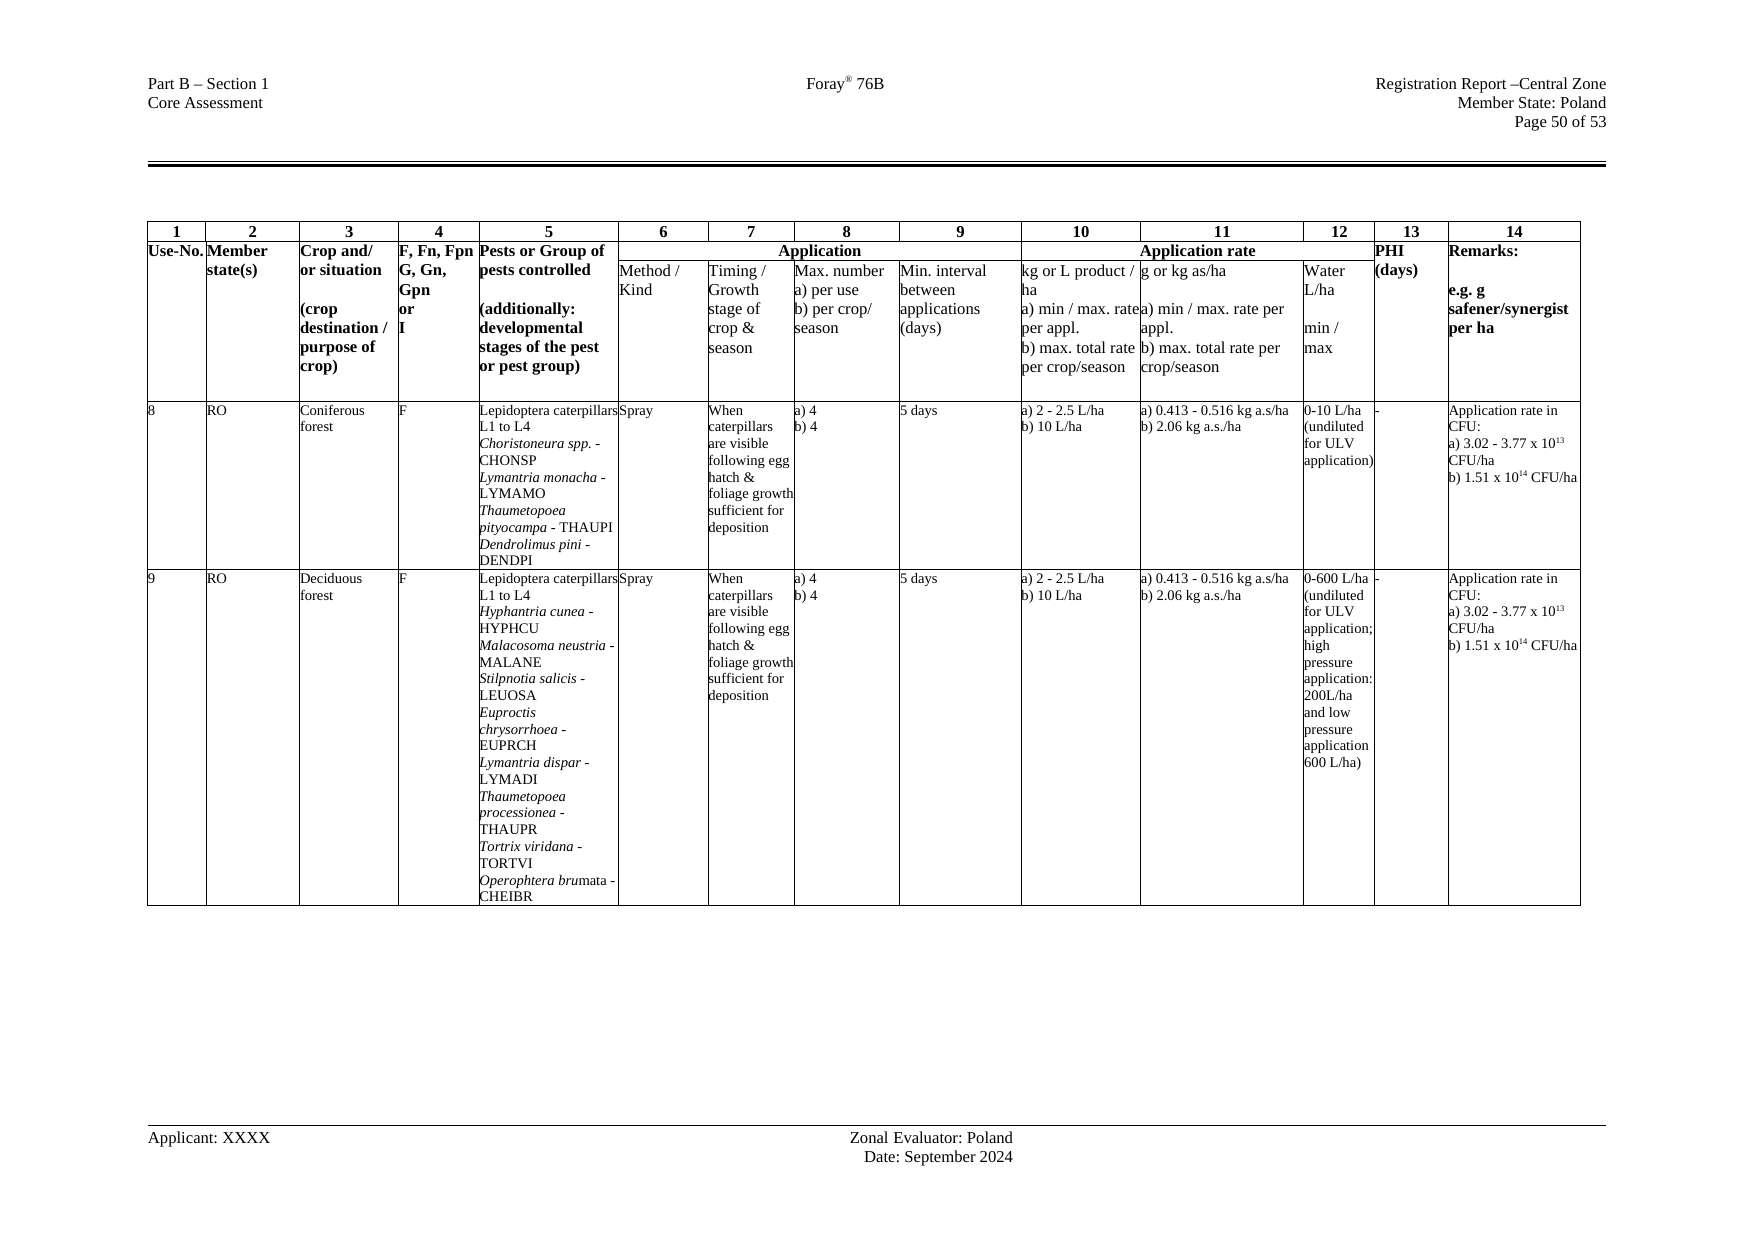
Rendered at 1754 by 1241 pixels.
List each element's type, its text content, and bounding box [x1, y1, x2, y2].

table_cell F [399, 570, 479, 905]
table_cell When caterpillars are visible following egg hatch & foliage growth sufficient for deposition [709, 570, 794, 905]
table_header 14 [1449, 222, 1580, 241]
table_cell a) 2 - 2.5 L/ha b) 10 L/ha [1022, 402, 1140, 569]
table_header 3 [300, 222, 398, 241]
table_cell Method / Kind [619, 261, 708, 401]
table_cell 0-10 L/ha (undiluted for ULV application) [1304, 402, 1374, 569]
table_cell Max. number a) per use b) per crop/ season [795, 261, 899, 401]
table_cell Water L/ha min / max [1304, 261, 1374, 401]
table_cell When caterpillars are visible following egg hatch & foliage growth sufficient for deposition [709, 402, 794, 569]
table_header 10 [1022, 222, 1140, 241]
table_cell Lepidoptera caterpillars L1 to L4 Hyphantria cunea - HYPHCU Malacosoma neustria - MALANE Stilpnotia salicis - LEUOSA Euproctis chrysorrhoea - EUPRCH Lymantria dispar - LYMADI Thaumetopoea processionea - THAUPR Tortrix viridana - TORTVI Operophtera brumata - CHEIBR [480, 570, 618, 905]
table_header 13 [1375, 222, 1448, 241]
table_header 6 [619, 222, 708, 241]
table_cell Lepidoptera caterpillars L1 to L4 Choristoneura spp. - CHONSP Lymantria monacha - LYMAMO Thaumetopoea pityocampa - THAUPI Dendrolimus pini - DENDPI [480, 402, 618, 569]
table_cell F [399, 402, 479, 569]
table_cell Coniferous forest [300, 402, 398, 569]
table_header 11 [1141, 222, 1303, 241]
table_cell a) 4 b) 4 [795, 402, 899, 569]
table_cell Crop and/ or situation (crop destination / purpose of crop) [300, 242, 398, 401]
table_cell - [1375, 402, 1448, 569]
table_cell a) 0.413 - 0.516 kg a.s/ha b) 2.06 kg a.s./ha [1141, 570, 1303, 905]
table_cell - [1375, 570, 1448, 905]
table_cell F, Fn, Fpn G, Gn, Gpn or I [399, 242, 479, 401]
table_header 4 [399, 222, 479, 241]
table_cell a) 4 b) 4 [795, 570, 899, 905]
table_cell Application rate [1022, 242, 1374, 260]
table_cell Timing / Growth stage of crop & season [709, 261, 794, 401]
table_header 9 [900, 222, 1021, 241]
table_cell Spray [619, 402, 708, 569]
table_header 1 [148, 222, 205, 241]
table_header 5 [480, 222, 618, 241]
table_cell Use-No. [148, 242, 206, 401]
table_header 7 [709, 222, 794, 241]
table_cell 5 days [900, 402, 1021, 569]
table_header 2 [206, 222, 299, 241]
table_cell a) 0.413 - 0.516 kg a.s/ha b) 2.06 kg a.s./ha [1141, 402, 1303, 569]
table_cell 5 days [900, 570, 1021, 905]
table_cell 0-600 L/ha (undiluted for ULV application; high pressure application: 200L/ha and low pressure application 600 L/ha) [1304, 570, 1374, 905]
table_cell g or kg as/ha a) min / max. rate per appl. b) max. total rate per crop/season [1141, 261, 1303, 401]
table_cell PHI (days) [1375, 242, 1448, 401]
table_cell Pests or Group of pests controlled (additionally: developmental stages of the pest or pest group) [480, 242, 618, 401]
table_header 12 [1304, 222, 1374, 241]
table_header 8 [795, 222, 899, 241]
table_cell Member state(s) [207, 242, 299, 401]
table_cell 9 [148, 570, 206, 905]
table_cell RO [207, 570, 299, 905]
table_cell 8 [148, 402, 206, 569]
table_cell kg or L product / ha a) min / max. rate per appl. b) max. total rate per crop/season [1022, 261, 1140, 401]
table_cell Min. interval between applications (days) [900, 261, 1021, 401]
table_cell Deciduous forest [300, 570, 398, 905]
table_cell Remarks: e.g. g safener/synergist per ha [1449, 242, 1580, 401]
table_cell Application [619, 242, 1021, 260]
table_cell Application rate in CFU: a) 3.02 - 3.77 x 1013 CFU/ha b) 1.51 x 1014 CFU/ha [1449, 402, 1580, 569]
table_cell Spray [619, 570, 708, 905]
table_cell RO [207, 402, 299, 569]
table_cell Application rate in CFU: a) 3.02 - 3.77 x 1013 CFU/ha b) 1.51 x 1014 CFU/ha [1449, 570, 1580, 905]
table_cell a) 2 - 2.5 L/ha b) 10 L/ha [1022, 570, 1140, 905]
